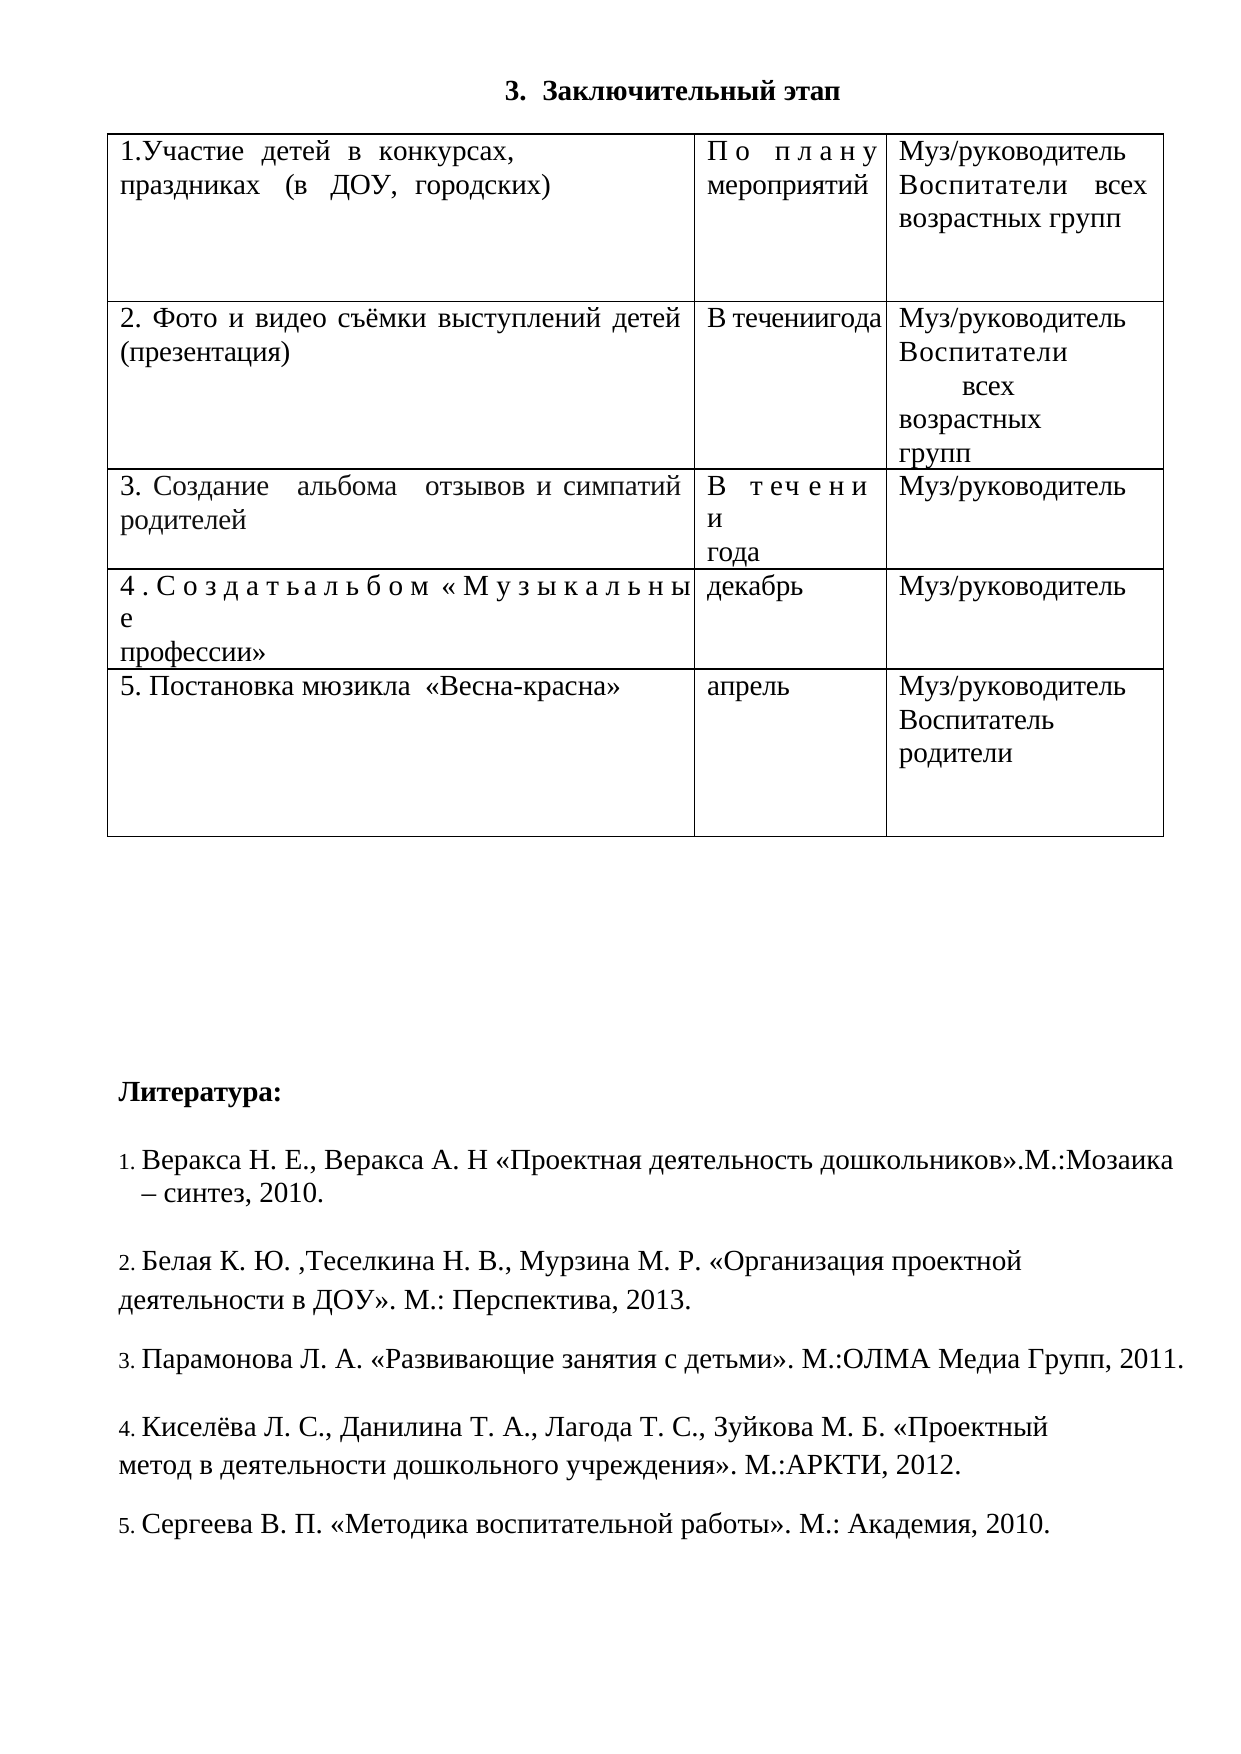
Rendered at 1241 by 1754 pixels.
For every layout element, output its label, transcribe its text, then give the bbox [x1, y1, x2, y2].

list Белая К. Ю. ,Теселкина Н. В., Мурзина М. Р. «Организация проектной деятельности в ДОУ». М.: Перспектива, 2013. [118, 1243, 1092, 1315]
table_cell апрель [695, 670, 886, 836]
table_cell Муз/руководитель [887, 570, 1163, 668]
table_header Муз/руководитель Воспитатели всех возрастных групп [887, 135, 1163, 301]
table_header П о п л а н у мероприятий [695, 135, 886, 301]
table_cell В течениигода [695, 302, 886, 468]
list Парамонова Л. А. «Развивающие занятия с детьми». М.:ОЛМА Медиа Групп, 2011. [118, 1341, 1194, 1374]
table_cell 5. Постановка мюзикла «Весна-красна» [108, 670, 694, 836]
list Сергеева В. П. «Методика воспитательной работы». М.: Академия, 2010. [118, 1506, 1194, 1540]
table_cell Муз/руководитель Воспитатель родители [887, 670, 1163, 836]
table_cell декабрь [695, 570, 886, 668]
table_cell Муз/руководитель Воспитатели всех возрастных групп [887, 302, 1163, 468]
table_header 1.Участие детей в конкурсах, праздниках (в ДОУ, городских) [108, 135, 694, 301]
table_cell 4 . С о з д а т ь а л ь б о м « М у з ы к а л ь н ы е профессии» [108, 570, 694, 668]
list Киселёва Л. С., Данилина Т. А., Лагода Т. С., Зуйкова М. Б. «Проектный метод в деятельности дошкольного учреждения». М.:АРКТИ, 2012. [118, 1409, 1065, 1481]
table_cell 3. Создание альбома отзывов и симпатий родителей [108, 470, 694, 568]
subtitle Литература: [118, 1074, 1194, 1108]
table_cell 2. Фото и видео съёмки выступлений детей (презентация) [108, 302, 694, 468]
table_cell В т еч е н и и года [695, 470, 886, 568]
list Заключительный этап [504, 73, 1194, 106]
list Веракса Н. Е., Веракса А. Н «Проектная деятельность дошкольников».М.:Мозаика – синтез, 2010. [118, 1142, 1194, 1209]
table_cell Муз/руководитель [887, 470, 1163, 568]
